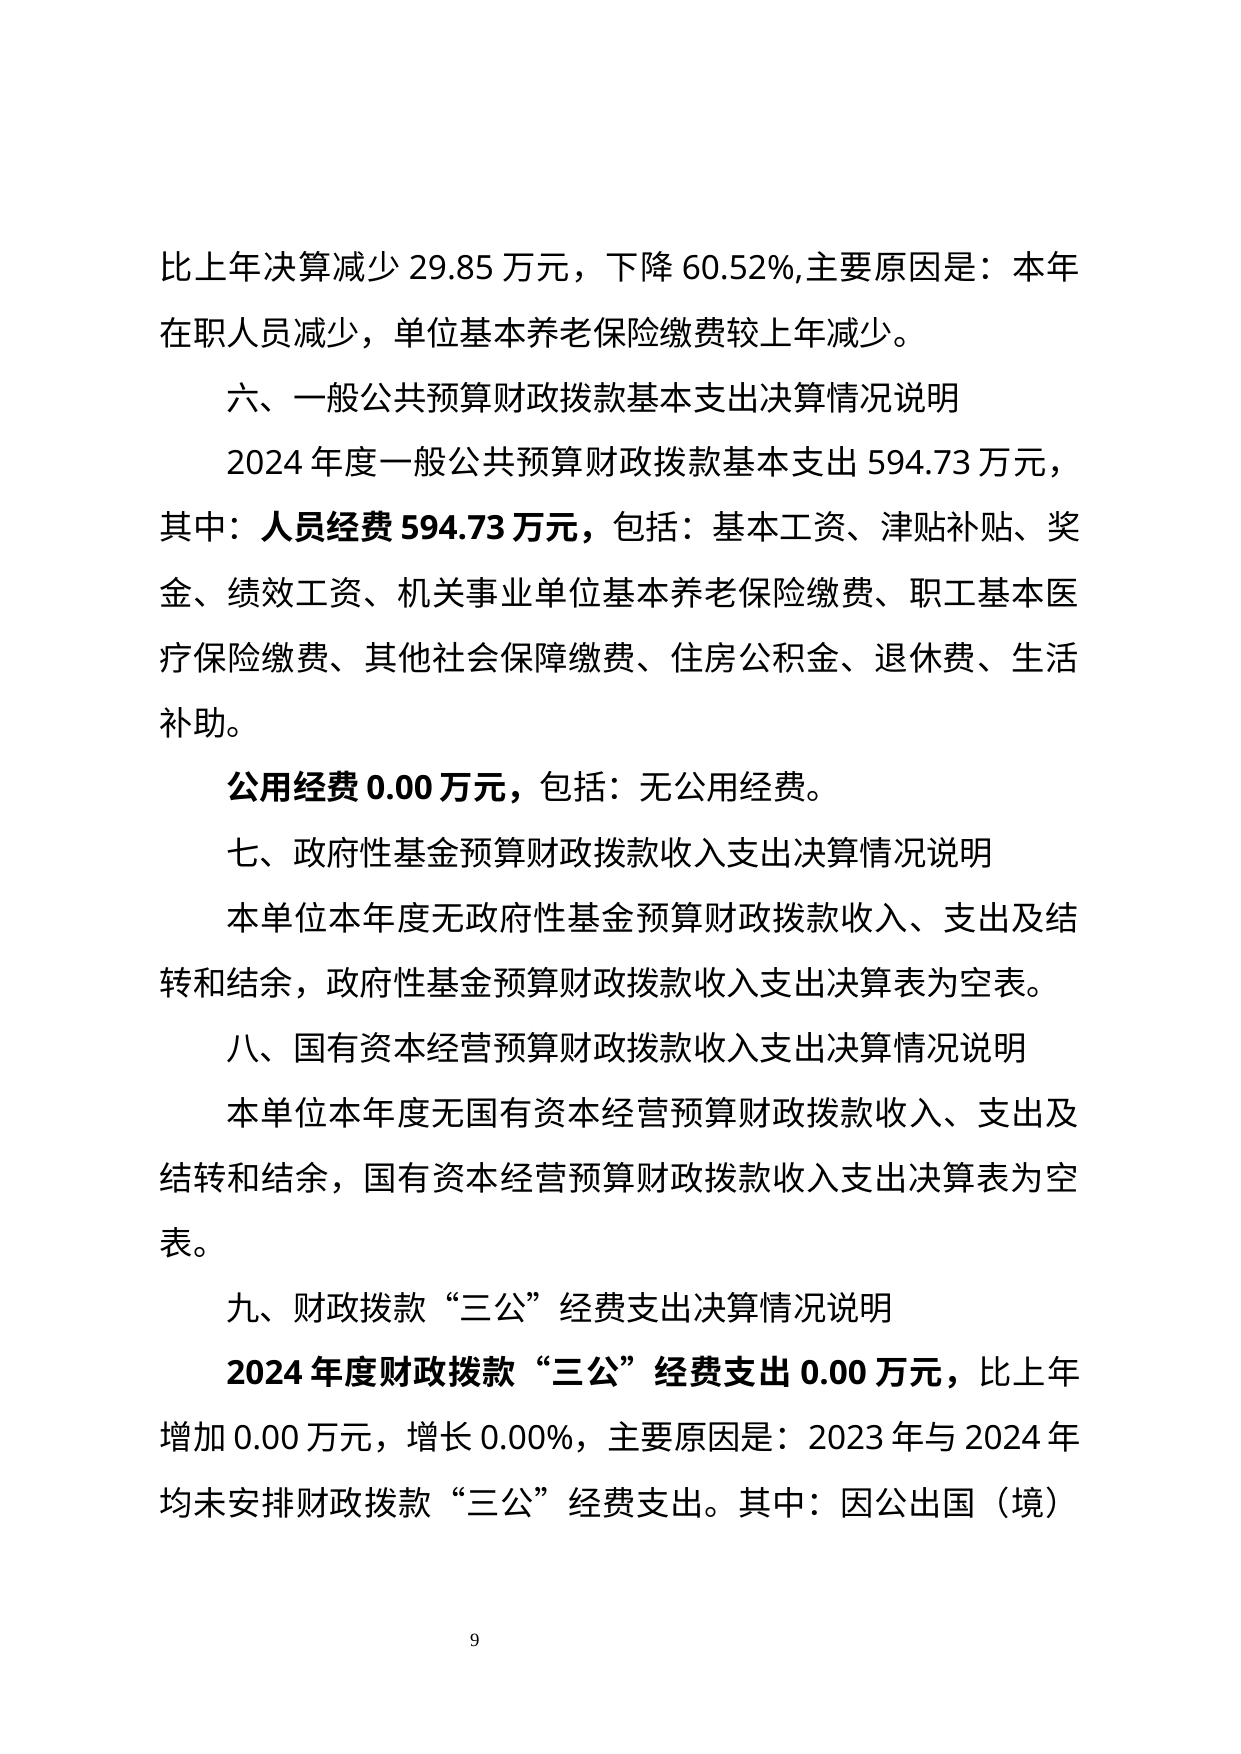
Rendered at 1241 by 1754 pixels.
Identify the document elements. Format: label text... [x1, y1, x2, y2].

text 九、财政拨款“三公”经费支出决算情况说明 [159, 1273, 1081, 1338]
text 本单位本年度无政府性基金预算财政拨款收入、支出及结转和结余，政府性基金预算财政拨款收入支出决算表为空表。 [159, 883, 1081, 1013]
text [159, 233, 1081, 363]
text 八、国有资本经营预算财政拨款收入支出决算情况说明 [159, 1013, 1081, 1078]
text 六、一般公共预算财政拨款基本支出决算情况说明 [159, 363, 1081, 428]
text 七、政府性基金预算财政拨款收入支出决算情况说明 [159, 818, 1081, 883]
text 本单位本年度无国有资本经营预算财政拨款收入、支出及结转和结余，国有资本经营预算财政拨款收入支出决算表为空表。 [159, 1078, 1081, 1273]
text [159, 1338, 1081, 1533]
text 公用经费0.00万元，包括：无公用经费。 [159, 753, 1081, 818]
text 2024年度一般公共预算财政拨款基本支出594.73万元，其中：人员经费594.73万元，包括：基本工资、津贴补贴、奖金、绩效工资、机关事业单位基本养老保险缴费、职工基本医疗保险缴费、其他社会保障缴费、住房公积金、退休费、生活补助。 [159, 428, 1081, 753]
